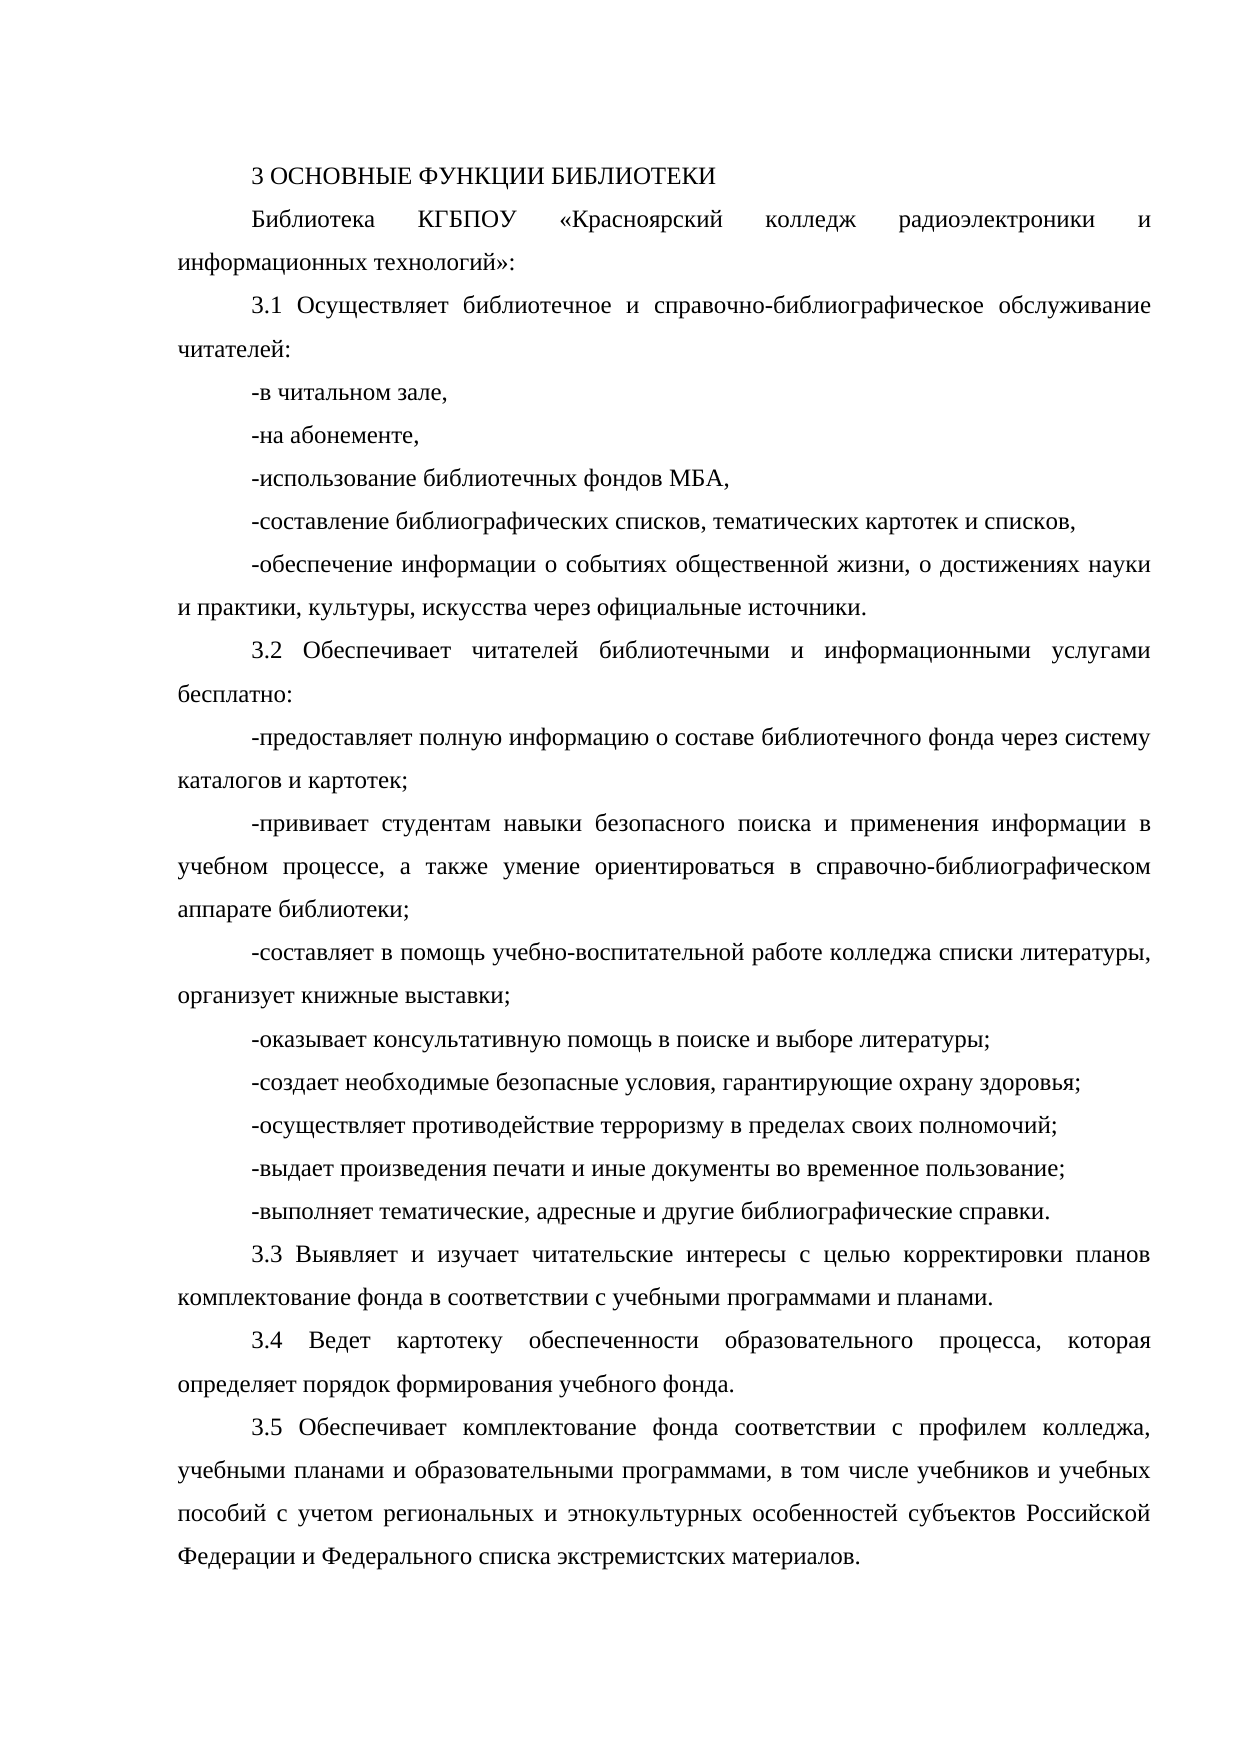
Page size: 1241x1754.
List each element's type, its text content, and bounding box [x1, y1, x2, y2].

text -прививает студентам навыки безопасного поиска и применения информации в учебном процессе, а также умение ориентироваться в справочно-библиографическом аппарате библиотеки; [177, 808, 1152, 923]
text 3.2 Обеспечивает читателей библиотечными и информационными услугами бесплатно: [177, 636, 1152, 707]
text 3.1 Осуществляет библиотечное и справочно-библиографическое обслуживание читателей: [177, 291, 1152, 362]
text -составляет в помощь учебно-воспитательной работе колледжа списки литературы, организует книжные выставки; [177, 937, 1152, 1009]
text -осуществляет противодействие терроризму в пределах своих полномочий; [177, 1110, 1152, 1139]
text -выдает произведения печати и иные документы во временное пользование; [177, 1153, 1152, 1182]
text -выполняет тематические, адресные и другие библиографические справки. [177, 1196, 1152, 1225]
text -составление библиографических списков, тематических картотек и списков, [177, 506, 1152, 535]
text 3.4 Ведет картотеку обеспеченности образовательного процесса, которая определяет порядок формирования учебного фонда. [177, 1326, 1152, 1397]
text -на абонементе, [177, 420, 1152, 449]
text -обеспечение информации о событиях общественной жизни, о достижениях науки и практики, культуры, искусства через официальные источники. [177, 549, 1152, 621]
text 3 ОСНОВНЫЕ ФУНКЦИИ БИБЛИОТЕКИ [177, 161, 1152, 190]
text -предоставляет полную информацию о составе библиотечного фонда через систему каталогов и картотек; [177, 722, 1152, 794]
text -в читальном зале, [177, 377, 1152, 406]
text Библиотека КГБПОУ «Красноярский колледж радиоэлектроники и информационных технологий»: [177, 204, 1152, 276]
text -использование библиотечных фондов МБА, [177, 463, 1152, 492]
text 3.3 Выявляет и изучает читательские интересы с целью корректировки планов комплектование фонда в соответствии с учебными программами и планами. [177, 1239, 1152, 1311]
text 3.5 Обеспечивает комплектование фонда соответствии с профилем колледжа, учебными планами и образовательными программами, в том числе учебников и учебных пособий с учетом региональных и этнокультурных особенностей субъектов Российской Федерации и Федерального списка экстремистских материалов. [177, 1412, 1152, 1570]
text -оказывает консультативную помощь в поиске и выборе литературы; [177, 1024, 1152, 1052]
text -создает необходимые безопасные условия, гарантирующие охрану здоровья; [177, 1067, 1152, 1096]
